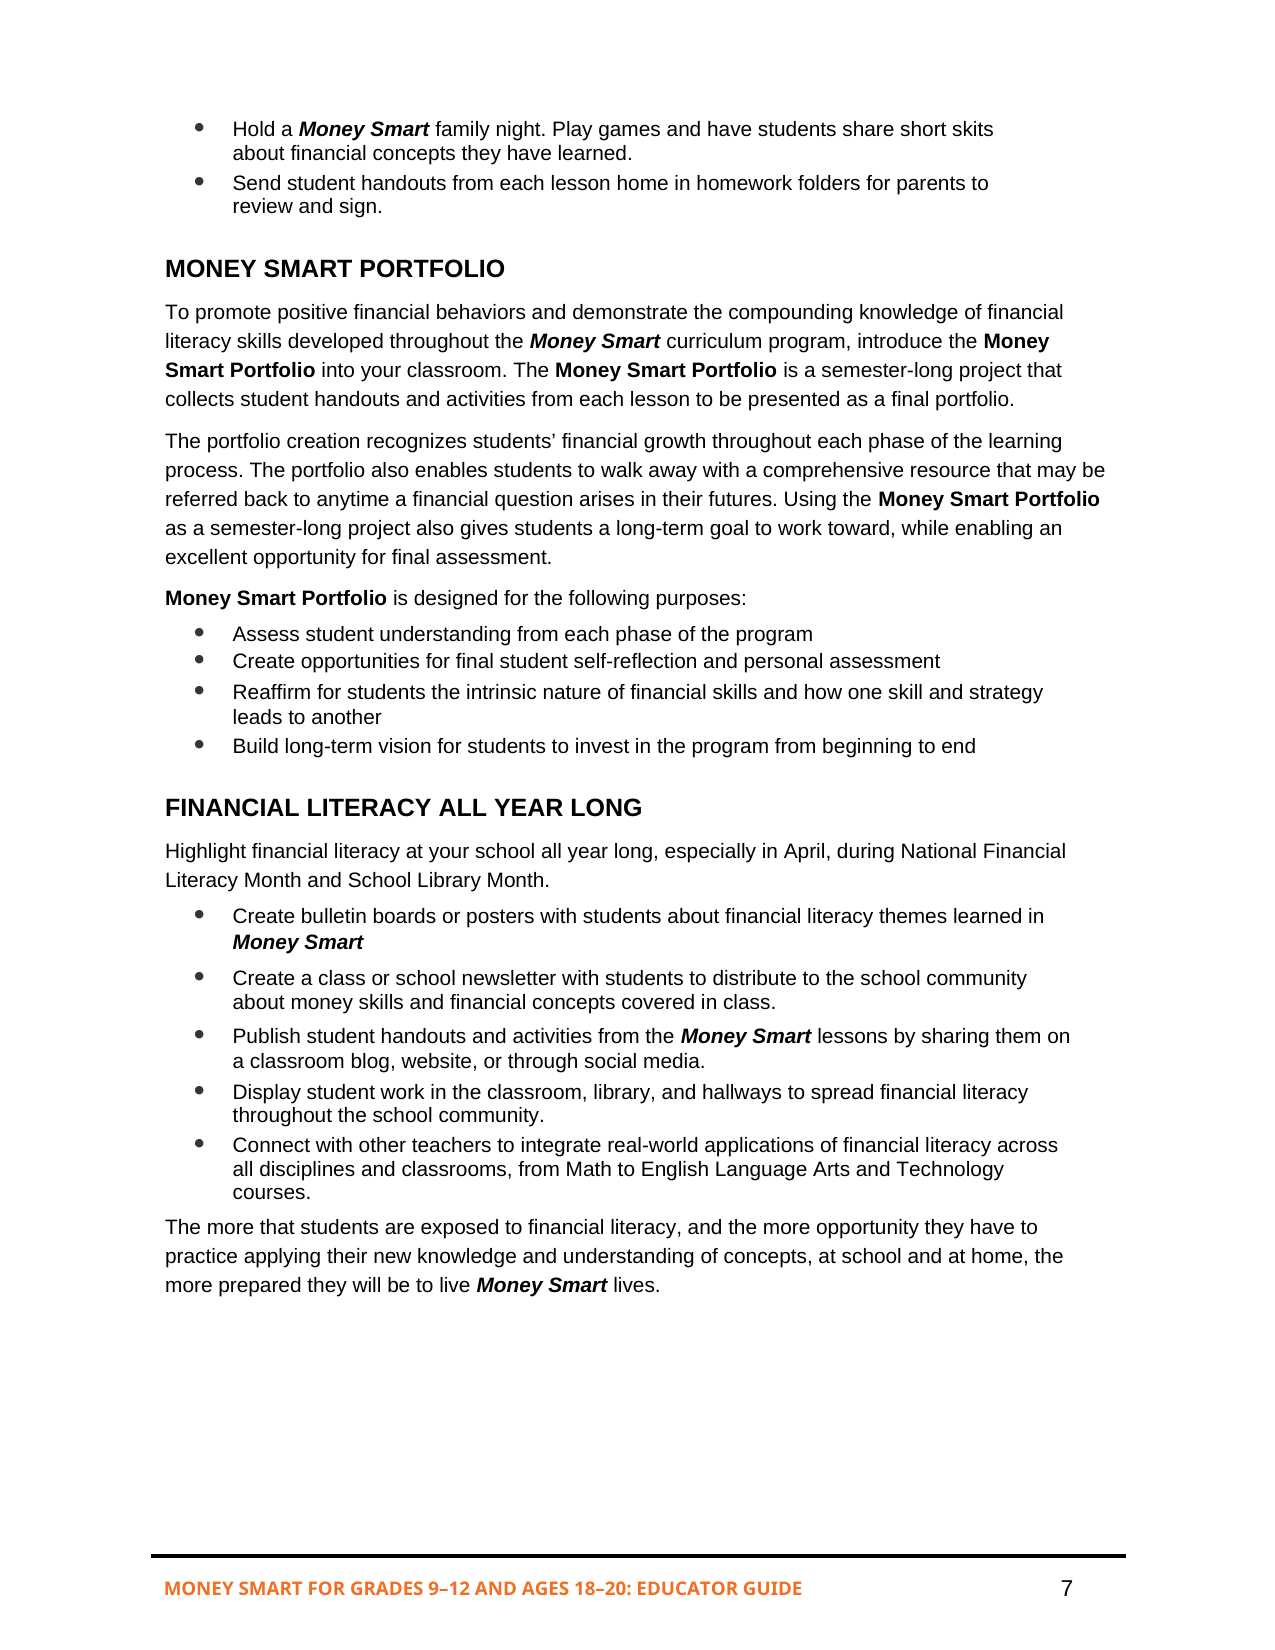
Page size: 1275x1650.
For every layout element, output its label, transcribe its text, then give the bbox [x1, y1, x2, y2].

text Highlight financial literacy at your school all year long, especially in April, during National Financial Literacy Month and School Library Month. [165, 839, 1118, 891]
subtitle MONEY SMART PORTFOLIO [165, 254, 1118, 282]
list Display student work in the classroom, library, and hallways to spread financial literacy throughout the school community. [195, 1080, 1029, 1127]
text Money Smart [232, 929, 1118, 953]
list Publish student handouts and activities from the Money Smart lessons by sharing them on a classroom blog, website, or through social media. [195, 1024, 1077, 1073]
text Money Smart Portfolio is designed for the following purposes: [165, 586, 1118, 610]
text The more that students are exposed to financial literacy, and the more opportunity they have to practice applying their new knowledge and understanding of concepts, at school and at home, the more prepared they will be to live Money Smart lives. [165, 1214, 1084, 1296]
list Create a class or school newsletter with students to distribute to the school community about money skills and financial concepts covered in class. [195, 965, 1073, 1014]
text To promote positive financial behaviors and demonstrate the compounding knowledge of financial literacy skills developed throughout the Money Smart curriculum program, introduce the Money Smart Portfolio into your classroom. The Money Smart Portfolio is a semester-long project that collects student handouts and activities from each lesson to be presented as a final portfolio. [165, 300, 1067, 411]
list Reaffirm for students the intrinsic nature of financial skills and how one skill and strategy leads to another [195, 680, 1089, 729]
list Send student handouts from each lesson home in homework folders for parents to review and sign. [195, 171, 991, 218]
subtitle FINANCIAL LITERACY ALL YEAR LONG [165, 793, 1118, 822]
list Connect with other teachers to integrate real-world applications of financial literacy across all disciplines and classrooms, from Math to English Language Arts and Technology courses. [195, 1133, 1073, 1203]
list Assess student understanding from each phase of the program [195, 622, 1139, 647]
list Build long-term vision for students to invest in the program from beginning to end [195, 734, 1139, 759]
text The portfolio creation recognizes students’ financial growth throughout each phase of the learning process. The portfolio also enables students to walk away with a comprehensive resource that may be referred back to anytime a financial question arises in their futures. Using the Money Smart Portfolio as a semester-long project also gives students a long-term goal to work toward, while enabling an excellent opportunity for final assessment. [165, 429, 1108, 568]
list Create opportunities for final student self-reflection and personal assessment [195, 648, 1139, 673]
list Hold a Money Smart family night. Play games and have students share short skits about financial concepts they have learned. [195, 117, 1040, 164]
list Create bulletin boards or posters with students about financial literacy themes learned in [195, 904, 1139, 929]
